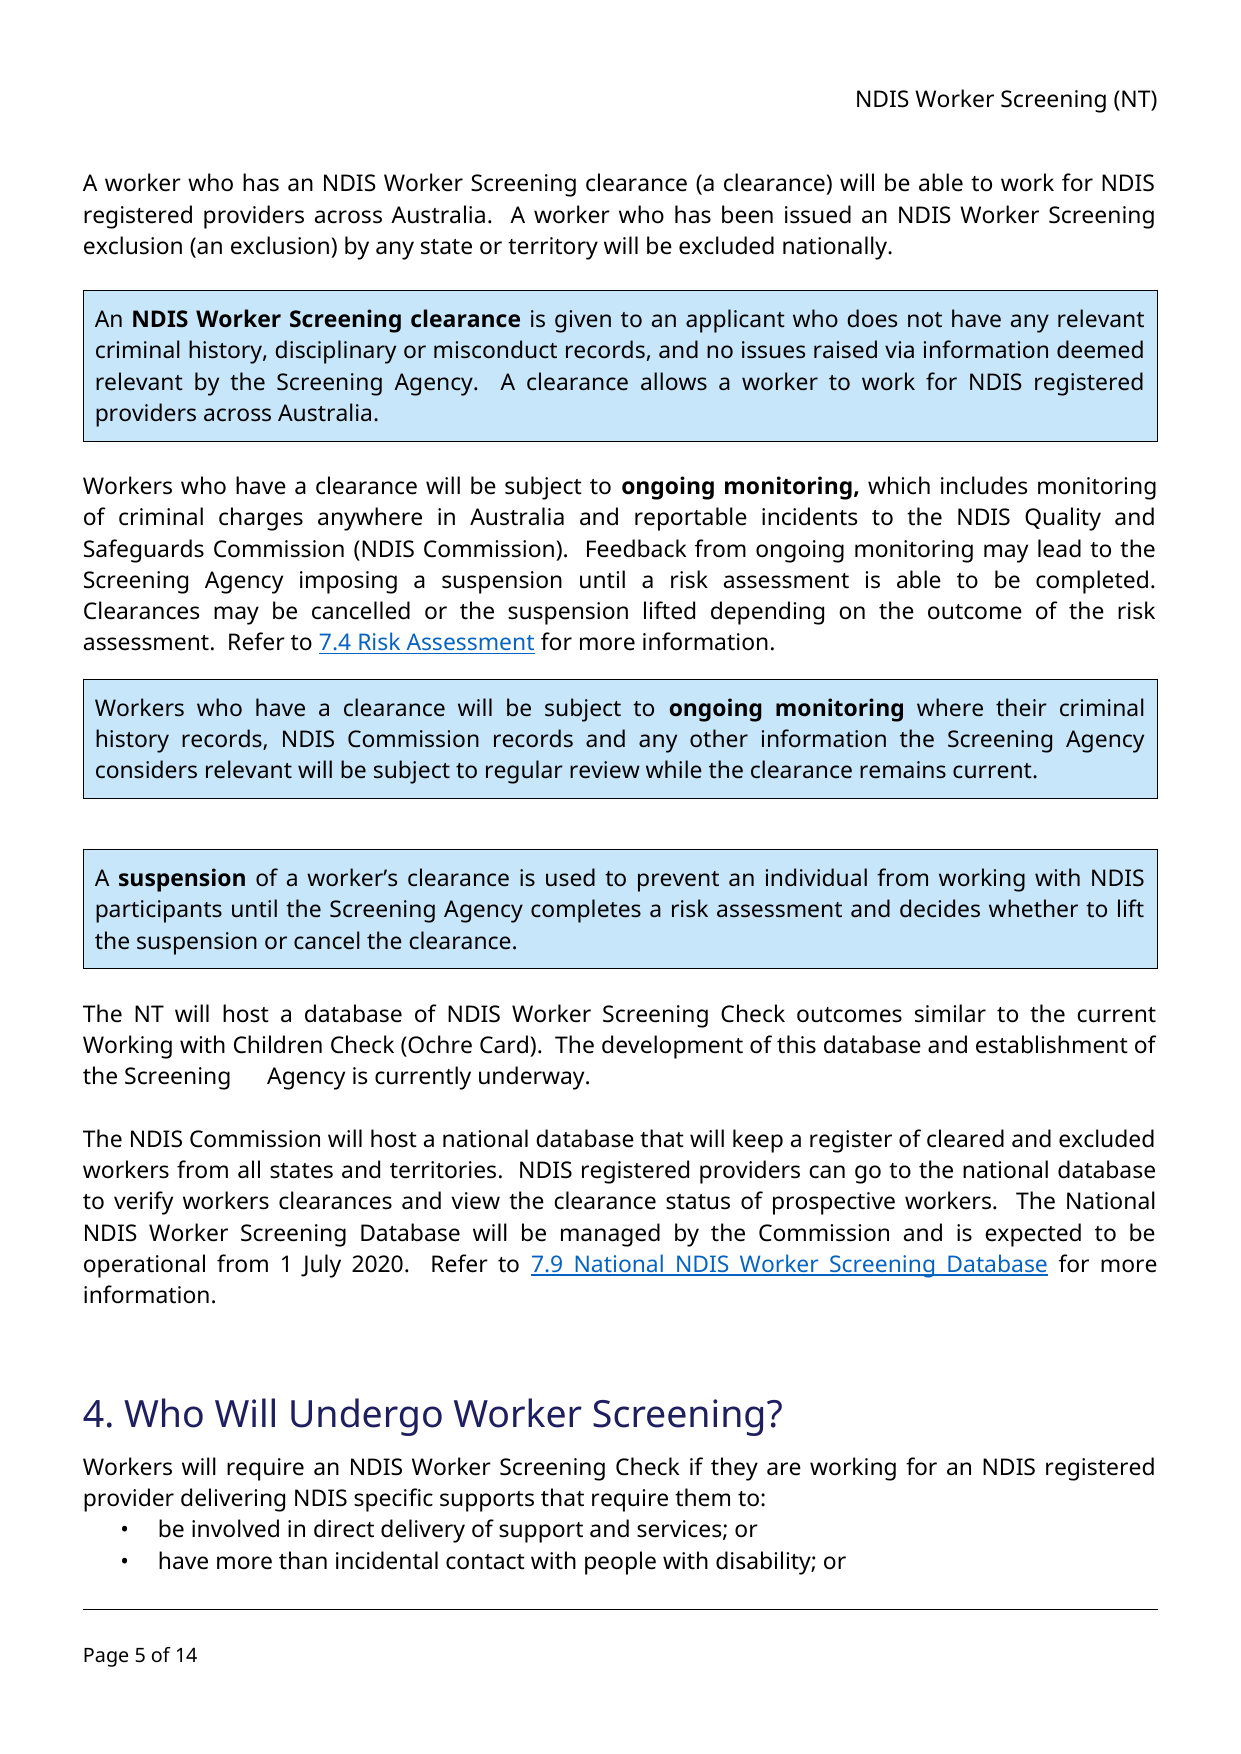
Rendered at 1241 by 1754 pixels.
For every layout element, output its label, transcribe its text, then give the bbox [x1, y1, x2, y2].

text Workers will require an NDIS Worker Screening Check if they are working for an NDIS registered provider delivering NDIS specific supports that require them to: [83, 1451, 1157, 1513]
list be involved in direct delivery of support and services; or [120, 1513, 1157, 1545]
text The NDIS Commission will host a national database that will keep a register of cleared and excluded workers from all states and territories. NDIS registered providers can go to the national database to verify workers clearances and view the clearance status of prospective workers. The National NDIS Worker Screening Database will be managed by the Commission and is expected to be operational from 1 July 2020. Refer to 7.9 National NDIS Worker Screening Database for more information. [83, 1123, 1157, 1310]
subtitle Who Will Undergo Worker Screening? [83, 1387, 1157, 1438]
table_header Workers who have a clearance will be subject to ongoing monitoring where their criminal history records, NDIS Commission records and any other information the Screening Agency considers relevant will be subject to regular review while the clearance remains current. [84, 680, 1157, 798]
text The NT will host a database of NDIS Worker Screening Check outcomes similar to the current Working with Children Check (Ochre Card). The development of this database and establishment of the Screening Agency is currently underway. [83, 998, 1157, 1092]
text Workers who have a clearance will be subject to ongoing monitoring, which includes monitoring of criminal charges anywhere in Australia and reportable incidents to the NDIS Quality and Safeguards Commission (NDIS Commission). Feedback from ongoing monitoring may lead to the Screening Agency imposing a suspension until a risk assessment is able to be completed. Clearances may be cancelled or the suspension lifted depending on the outcome of the risk assessment. Refer to 7.4 Risk Assessment for more information. [83, 470, 1157, 658]
list have more than incidental contact with people with disability; or [120, 1545, 1157, 1576]
table_header A suspension of a worker’s clearance is used to prevent an individual from working with NDIS participants until the Screening Agency completes a risk assessment and decides whether to lift the suspension or cancel the clearance. [84, 850, 1157, 968]
table_header An NDIS Worker Screening clearance is given to an applicant who does not have any relevant criminal history, disciplinary or misconduct records, and no issues raised via information deemed relevant by the Screening Agency. A clearance allows a worker to work for NDIS registered providers across Australia. [84, 291, 1157, 441]
text A worker who has an NDIS Worker Screening clearance (a clearance) will be able to work for NDIS registered providers across Australia. A worker who has been issued an NDIS Worker Screening exclusion (an exclusion) by any state or territory will be excluded nationally. [83, 167, 1157, 261]
